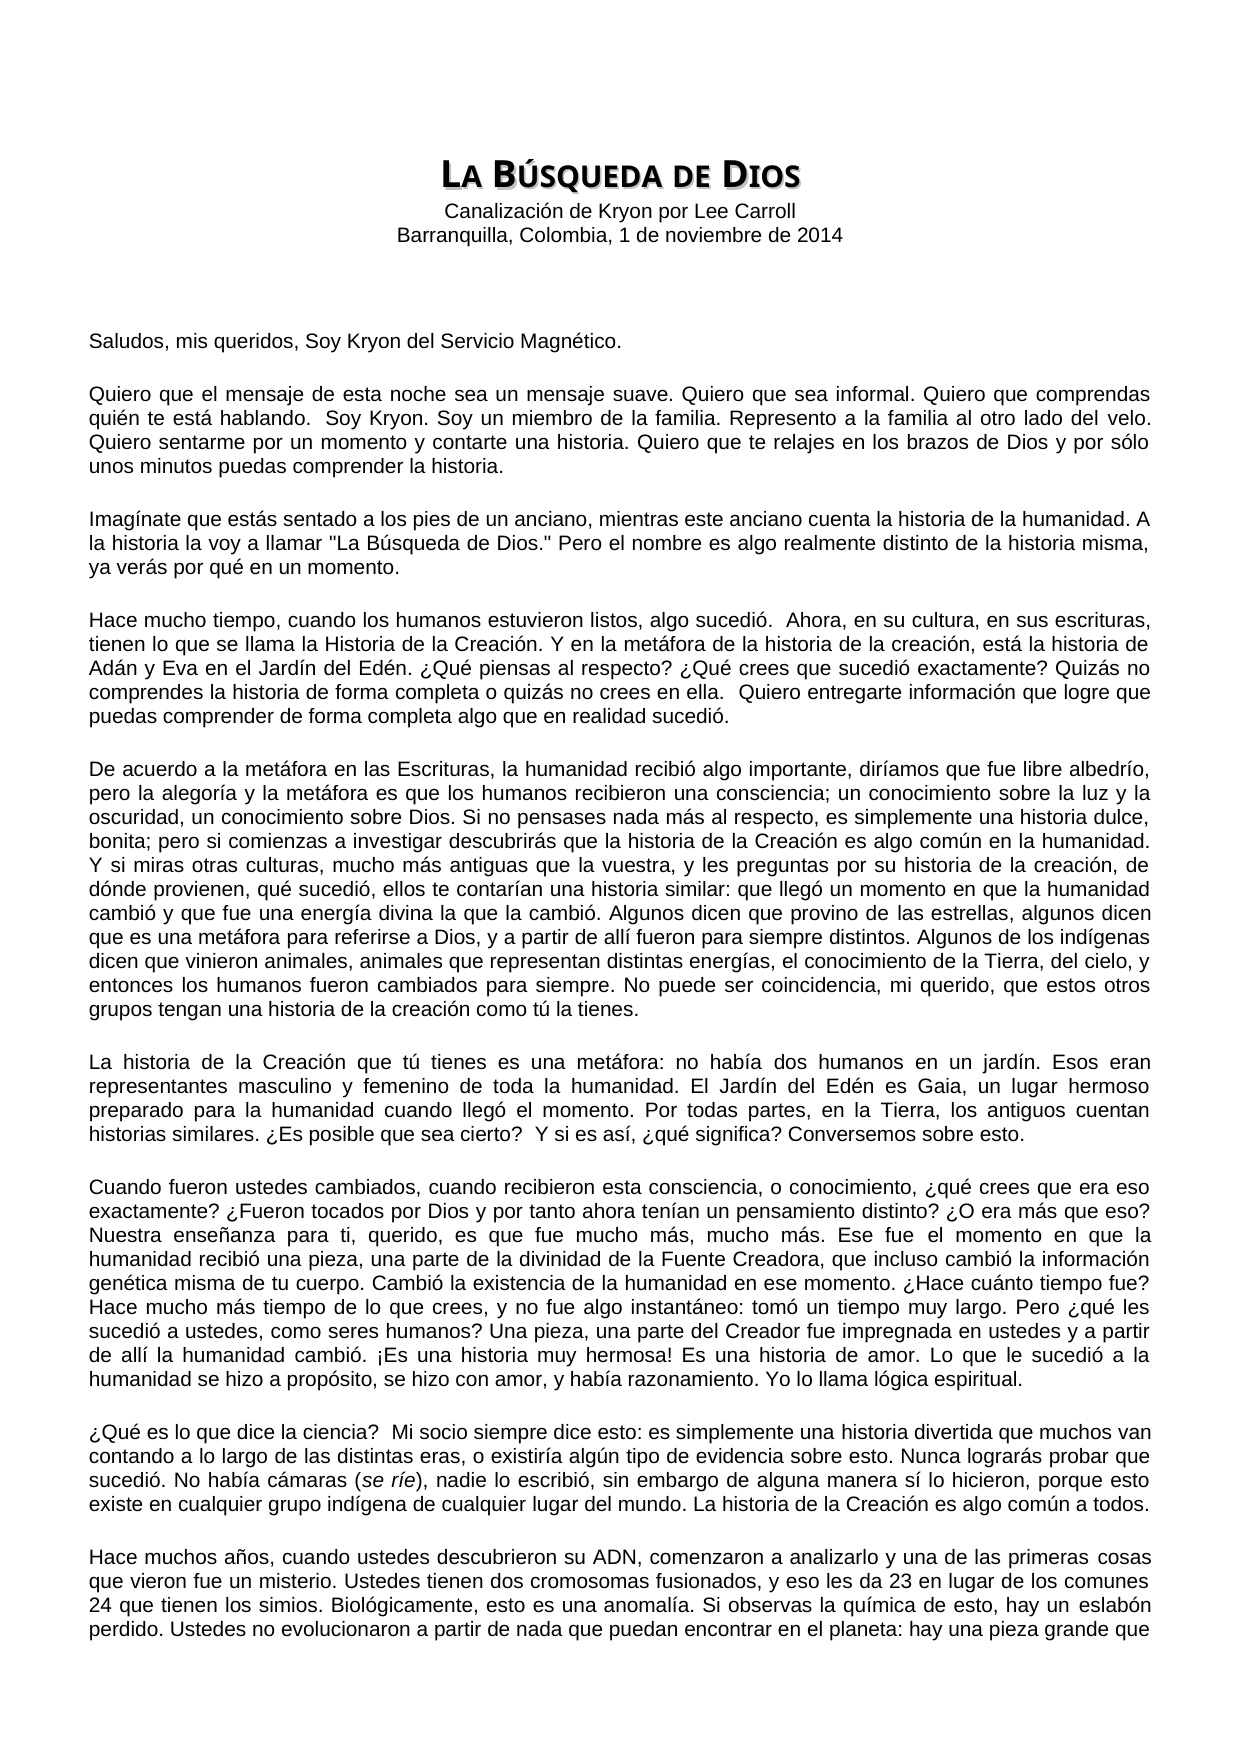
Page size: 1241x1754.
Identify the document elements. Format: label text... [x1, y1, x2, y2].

text Imagínate que estás sentado a los pies de un anciano, mientras este anciano cuenta la historia de la humanidad. A la historia la voy a llamar "La Búsqueda de Dios." Pero el nombre es algo realmente distinto de la historia misma, ya verás por qué en un momento. [89, 507, 1152, 579]
text La Búsqueda de Dios Canalización de Kryon por Lee Carroll Barranquilla, Colombia, 1 de noviembre de 2014 [89, 148, 1152, 247]
text Hace mucho tiempo, cuando los humanos estuvieron listos, algo sucedió. Ahora, en su cultura, en sus escrituras, tienen lo que se llama la Historia de la Creación. Y en la metáfora de la historia de la creación, está la historia de Adán y Eva en el Jardín del Edén. ¿Qué piensas al respecto? ¿Qué crees que sucedió exactamente? Quizás no comprendes la historia de forma completa o quizás no crees en ella. Quiero entregarte información que logre que puedas comprender de forma completa algo que en realidad sucedió. [89, 608, 1152, 728]
text Quiero que el mensaje de esta noche sea un mensaje suave. Quiero que sea informal. Quiero que comprendas quién te está hablando. Soy Kryon. Soy un miembro de la familia. Represento a la familia al otro lado del velo. Quiero sentarme por un momento y contarte una historia. Quiero que te relajes en los brazos de Dios y por sólo unos minutos puedas comprender la historia. [89, 382, 1152, 478]
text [89, 1544, 1152, 1640]
text Saludos, mis queridos, Soy Kryon del Servicio Magnético. [89, 329, 1152, 353]
text ¿Qué es lo que dice la ciencia? Mi socio siempre dice esto: es simplemente una historia divertida que muchos van contando a lo largo de las distintas eras, o existiría algún tipo de evidencia sobre esto. Nunca lograrás probar que sucedió. No había cámaras (se ríe), nadie lo escribió, sin embargo de alguna manera sí lo hicieron, porque esto existe en cualquier grupo indígena de cualquier lugar del mundo. La historia de la Creación es algo común a todos. [89, 1419, 1152, 1515]
text La historia de la Creación que tú tienes es una metáfora: no había dos humanos en un jardín. Esos eran representantes masculino y femenino de toda la humanidad. El Jardín del Edén es Gaia, un lugar hermoso preparado para la humanidad cuando llegó el momento. Por todas partes, en la Tierra, los antiguos cuentan historias similares. ¿Es posible que sea cierto? Y si es así, ¿qué significa? Conversemos sobre esto. [89, 1050, 1152, 1146]
text De acuerdo a la metáfora en las Escrituras, la humanidad recibió algo importante, diríamos que fue libre albedrío, pero la alegoría y la metáfora es que los humanos recibieron una consciencia; un conocimiento sobre la luz y la oscuridad, un conocimiento sobre Dios. Si no pensases nada más al respecto, es simplemente una historia dulce, bonita; pero si comienzas a investigar descubrirás que la historia de la Creación es algo común en la humanidad. Y si miras otras culturas, mucho más antiguas que la vuestra, y les preguntas por su historia de la creación, de dónde provienen, qué sucedió, ellos te contarían una historia similar: que llegó un momento en que la humanidad cambió y que fue una energía divina la que la cambió. Algunos dicen que provino de las estrellas, algunos dicen que es una metáfora para referirse a Dios, y a partir de allí fueron para siempre distintos. Algunos de los indígenas dicen que vinieron animales, animales que representan distintas energías, el conocimiento de la Tierra, del cielo, y entonces los humanos fueron cambiados para siempre. No puede ser coincidencia, mi querido, que estos otros grupos tengan una historia de la creación como tú la tienes. [89, 757, 1152, 1021]
text Cuando fueron ustedes cambiados, cuando recibieron esta consciencia, o conocimiento, ¿qué crees que era eso exactamente? ¿Fueron tocados por Dios y por tanto ahora tenían un pensamiento distinto? ¿O era más que eso? Nuestra enseñanza para ti, querido, es que fue mucho más, mucho más. Ese fue el momento en que la humanidad recibió una pieza, una parte de la divinidad de la Fuente Creadora, que incluso cambió la información genética misma de tu cuerpo. Cambió la existencia de la humanidad en ese momento. ¿Hace cuánto tiempo fue? Hace mucho más tiempo de lo que crees, y no fue algo instantáneo: tomó un tiempo muy largo. Pero ¿qué les sucedió a ustedes, como seres humanos? Una pieza, una parte del Creador fue impregnada en ustedes y a partir de allí la humanidad cambió. ¡Es una historia muy hermosa! Es una historia de amor. Lo que le sucedió a la humanidad se hizo a propósito, se hizo con amor, y había razonamiento. Yo lo llama lógica espiritual. [89, 1175, 1152, 1390]
